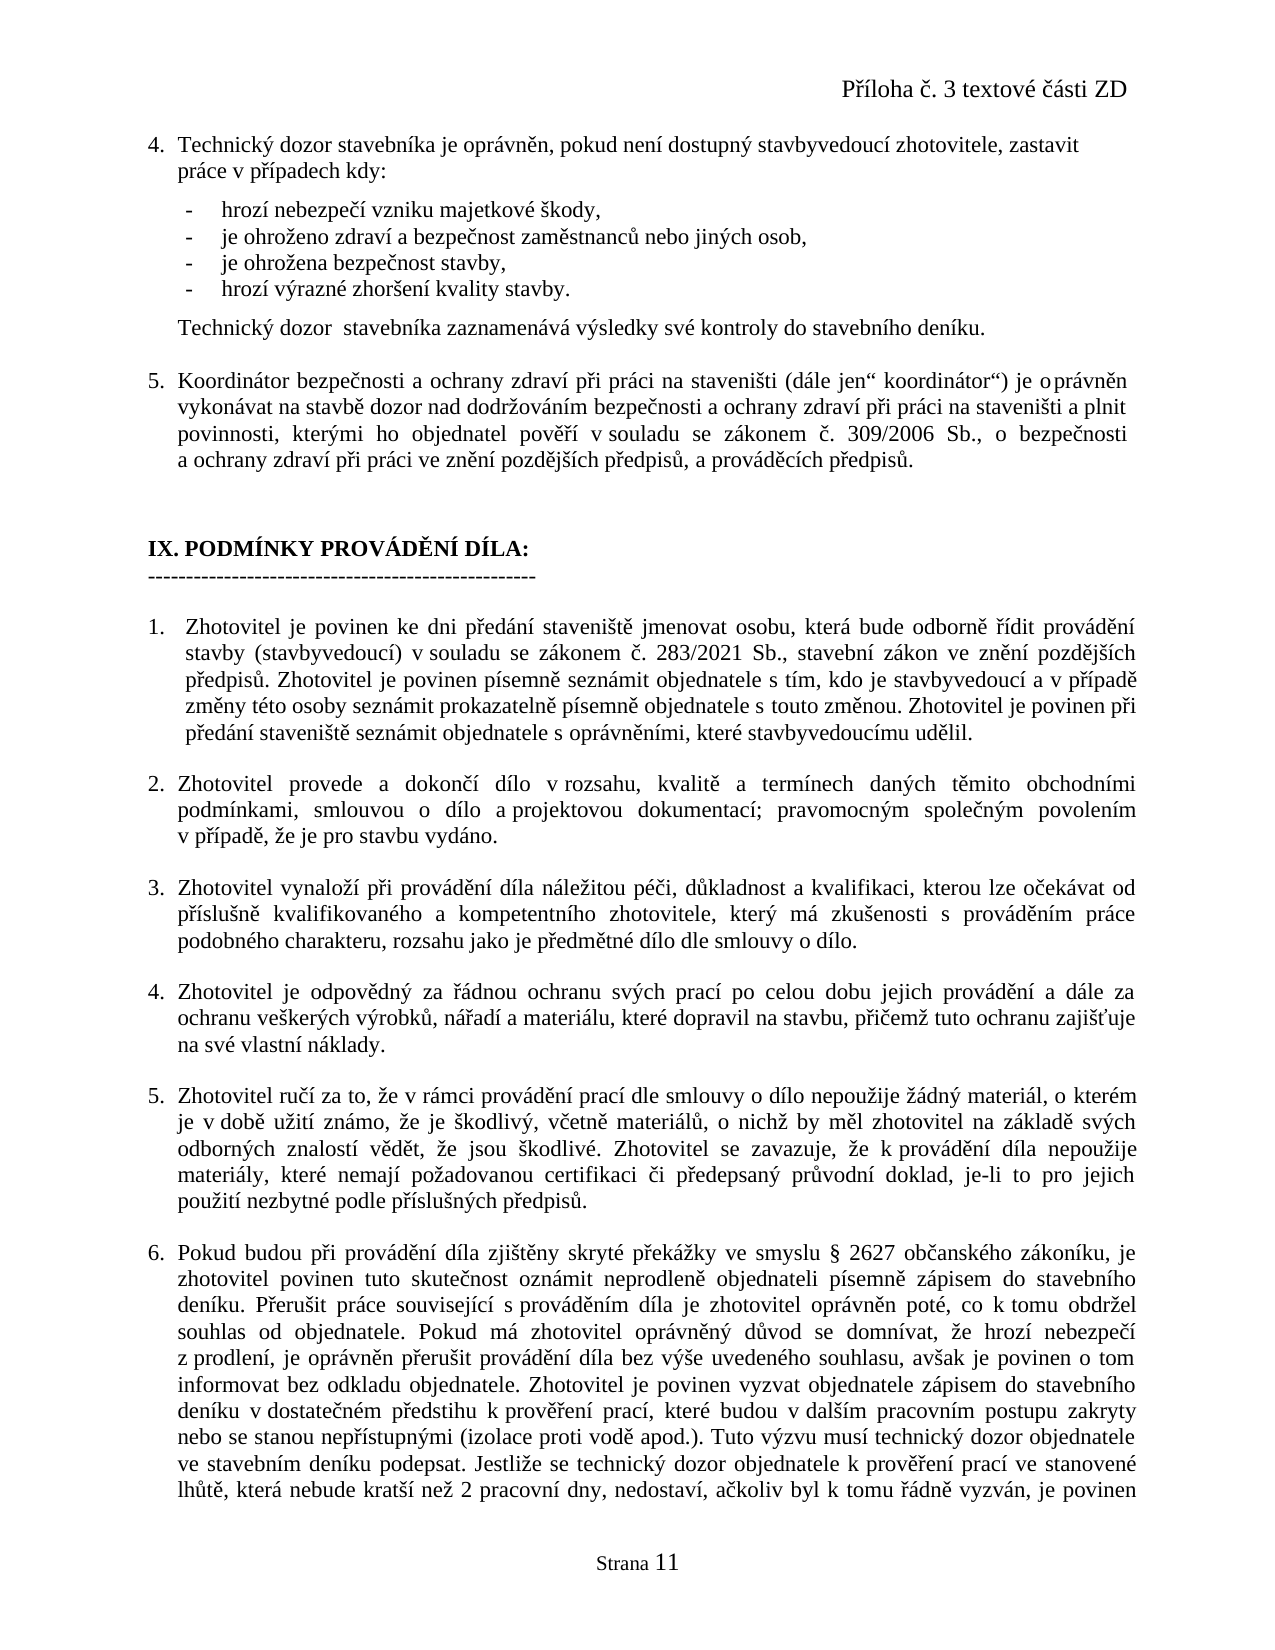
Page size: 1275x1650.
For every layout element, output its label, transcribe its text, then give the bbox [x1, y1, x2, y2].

text Technický dozor stavebníka zaznamenává výsledky své kontroly do stavebního deníku. [177, 314, 1137, 341]
list Technický dozor stavebníka je oprávněn, pokud není dostupný stavbyvedoucí zhotovitele, zastavit práce v případech kdy: [148, 131, 1127, 184]
list Koordinátor bezpečnosti a ochrany zdraví při práci na staveništi (dále jen“ koordinátor“) je oprávněn vykonávat na stavbě dozor nad dodržováním bezpečnosti a ochrany zdraví při práci na staveništi a plnit povinnosti, kterými ho objednatel pověří v souladu se zákonem č. 309/2006 Sb., o bezpečnosti a ochrany zdraví při práci ve znění pozdějších předpisů, a prováděcích předpisů. [148, 367, 1127, 472]
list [148, 1239, 1137, 1502]
subtitle IX. PODMÍNKY PROVÁDĚNÍ DÍLA: [148, 535, 1127, 562]
list Zhotovitel provede a dokončí dílo v rozsahu, kvalitě a termínech daných těmito obchodními podmínkami, smlouvou o dílo a projektovou dokumentací; pravomocným společným povolením v případě, že je pro stavbu vydáno. [148, 770, 1137, 849]
text - hrozí nebezpečí vzniku majetkové škody, - je ohroženo zdraví a bezpečnost zaměstnanců nebo jiných osob, - je ohrožena bezpečnost stavby, - hrozí výrazné zhoršení kvality stavby. [185, 196, 1127, 302]
list Zhotovitel ručí za to, že v rámci provádění prací dle smlouvy o dílo nepoužije žádný materiál, o kterém je v době užití známo, že je škodlivý, včetně materiálů, o nichž by měl zhotovitel na základě svých odborných znalostí vědět, že jsou škodlivé. Zhotovitel se zavazuje, že k provádění díla nepoužije materiály, které nemají požadovanou certifikaci či předepsaný průvodní doklad, je-li to pro jejich použití nezbytné podle příslušných předpisů. [148, 1082, 1137, 1214]
list Zhotovitel vynaloží při provádění díla náležitou péči, důkladnost a kvalifikaci, kterou lze očekávat od příslušně kvalifikovaného a kompetentního zhotovitele, který má zkušenosti s prováděním práce podobného charakteru, rozsahu jako je předmětné dílo dle smlouvy o dílo. [148, 874, 1137, 953]
list Zhotovitel je odpovědný za řádnou ochranu svých prací po celou dobu jejich provádění a dále za ochranu veškerých výrobků, nářadí a materiálu, které dopravil na stavbu, přičemž tuto ochranu zajišťuje na své vlastní náklady. [148, 978, 1137, 1057]
text --------------------------------------------------- [148, 562, 1137, 588]
list Zhotovitel je povinen ke dni předání staveniště jmenovat osobu, která bude odborně řídit provádění stavby (stavbyvedoucí) v souladu se zákonem č. 283/2021 Sb., stavební zákon ve znění pozdějších předpisů. Zhotovitel je povinen písemně seznámit objednatele s tím, kdo je stavbyvedoucí a v případě změny této osoby seznámit prokazatelně písemně objednatele s touto změnou. Zhotovitel je povinen při předání staveniště seznámit objednatele s oprávněními, které stavbyvedoucímu udělil. [148, 613, 1137, 745]
